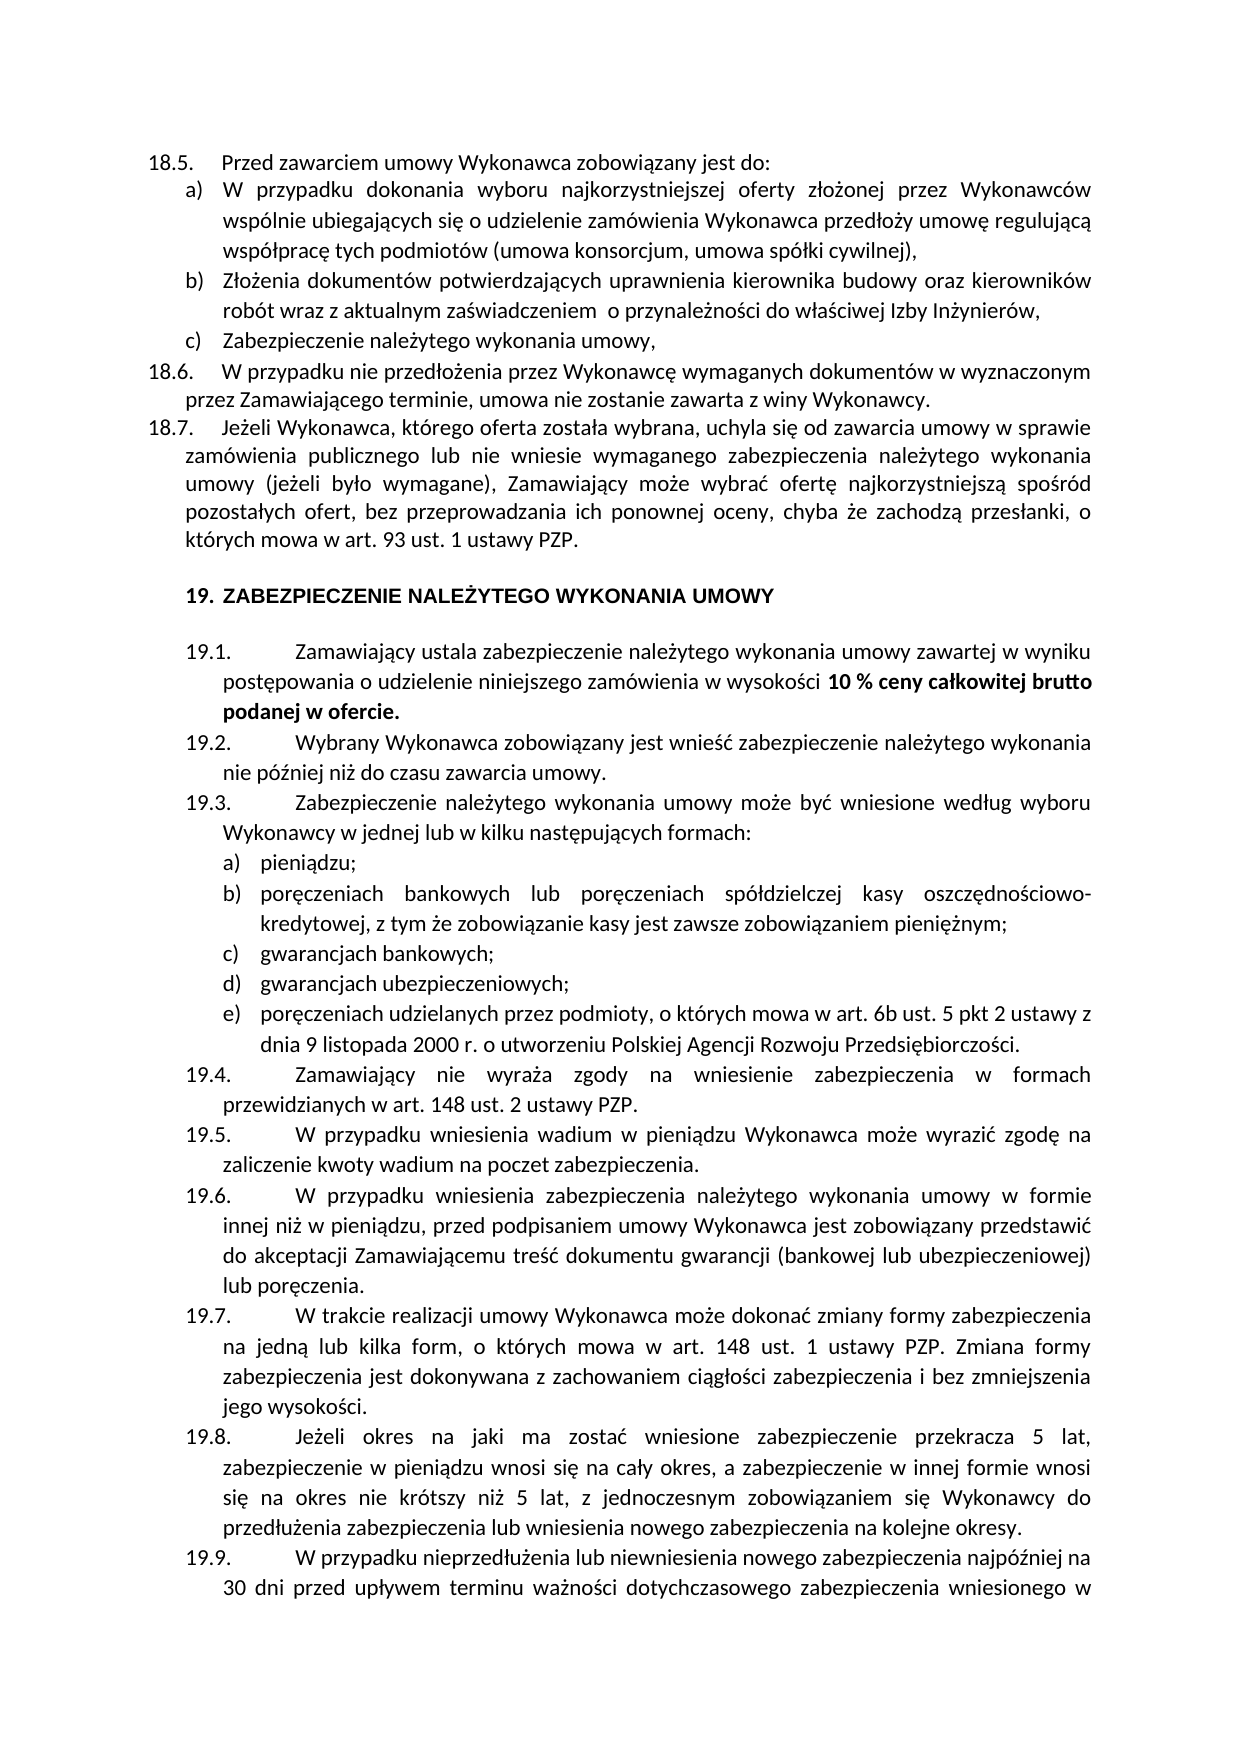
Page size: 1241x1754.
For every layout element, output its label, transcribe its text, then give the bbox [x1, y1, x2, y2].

list Złożenia dokumentów potwierdzających uprawnienia kierownika budowy oraz kierowników robót wraz z aktualnym zaświadczeniem o przynależności do właściwej Izby Inżynierów, [185, 266, 1093, 324]
list Zamawiający nie wyraża zgody na wniesienie zabezpieczenia w formach przewidzianych w art. 148 ust. 2 ustawy PZP. [185, 1060, 1093, 1118]
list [185, 1543, 1093, 1602]
list W przypadku nie przedłożenia przez Wykonawcę wymaganych dokumentów w wyznaczonym przez Zamawiającego terminie, umowa nie zostanie zawarta z winy Wykonawcy. [148, 357, 1093, 413]
list gwarancjach bankowych; [223, 939, 1093, 967]
list Zabezpieczenie należytego wykonania umowy może być wniesione według wyboru Wykonawcy w jednej lub w kilku następujących formach: [185, 788, 1093, 846]
list poręczeniach udzielanych przez podmioty, o których mowa w art. 6b ust. 5 pkt 2 ustawy z dnia 9 listopada 2000 r. o utworzeniu Polskiej Agencji Rozwoju Przedsiębiorczości. [223, 999, 1093, 1058]
list ZABEZPIECZENIE NALEŻYTEGO WYKONANIA UMOWY [185, 581, 1093, 609]
list Wybrany Wykonawca zobowiązany jest wnieść zabezpieczenie należytego wykonania nie później niż do czasu zawarcia umowy. [185, 728, 1093, 786]
list gwarancjach ubezpieczeniowych; [223, 969, 1093, 997]
list pieniądzu; [223, 848, 1093, 877]
list W przypadku wniesienia zabezpieczenia należytego wykonania umowy w formie innej niż w pieniądzu, przed podpisaniem umowy Wykonawca jest zobowiązany przedstawić do akceptacji Zamawiającemu treść dokumentu gwarancji (bankowej lub ubezpieczeniowej) lub poręczenia. [185, 1181, 1093, 1299]
list Przed zawarciem umowy Wykonawca zobowiązany jest do: [148, 148, 1093, 176]
list Zamawiający ustala zabezpieczenie należytego wykonania umowy zawartej w wyniku postępowania o udzielenie niniejszego zamówienia w wysokości 10 % ceny całkowitej brutto podanej w ofercie. [185, 637, 1093, 726]
list Jeżeli Wykonawca, którego oferta została wybrana, uchyla się od zawarcia umowy w sprawie zamówienia publicznego lub nie wniesie wymaganego zabezpieczenia należytego wykonania umowy (jeżeli było wymagane), Zamawiający może wybrać ofertę najkorzystniejszą spośród pozostałych ofert, bez przeprowadzania ich ponownej oceny, chyba że zachodzą przesłanki, o których mowa w art. 93 ust. 1 ustawy PZP. [148, 413, 1093, 553]
list W przypadku wniesienia wadium w pieniądzu Wykonawca może wyrazić zgodę na zaliczenie kwoty wadium na poczet zabezpieczenia. [185, 1120, 1093, 1179]
list W trakcie realizacji umowy Wykonawca może dokonać zmiany formy zabezpieczenia na jedną lub kilka form, o których mowa w art. 148 ust. 1 ustawy PZP. Zmiana formy zabezpieczenia jest dokonywana z zachowaniem ciągłości zabezpieczenia i bez zmniejszenia jego wysokości. [185, 1302, 1093, 1420]
list W przypadku dokonania wyboru najkorzystniejszej oferty złożonej przez Wykonawców wspólnie ubiegających się o udzielenie zamówienia Wykonawca przedłoży umowę regulującą współpracę tych podmiotów (umowa konsorcjum, umowa spółki cywilnej), [185, 176, 1093, 264]
list Jeżeli okres na jaki ma zostać wniesione zabezpieczenie przekracza 5 lat, zabezpieczenie w pieniądzu wnosi się na cały okres, a zabezpieczenie w innej formie wnosi się na okres nie krótszy niż 5 lat, z jednoczesnym zobowiązaniem się Wykonawcy do przedłużenia zabezpieczenia lub wniesienia nowego zabezpieczenia na kolejne okresy. [185, 1422, 1093, 1541]
list Zabezpieczenie należytego wykonania umowy, [185, 327, 1093, 355]
list poręczeniach bankowych lub poręczeniach spółdzielczej kasy oszczędnościowo-kredytowej, z tym że zobowiązanie kasy jest zawsze zobowiązaniem pieniężnym; [223, 879, 1093, 937]
